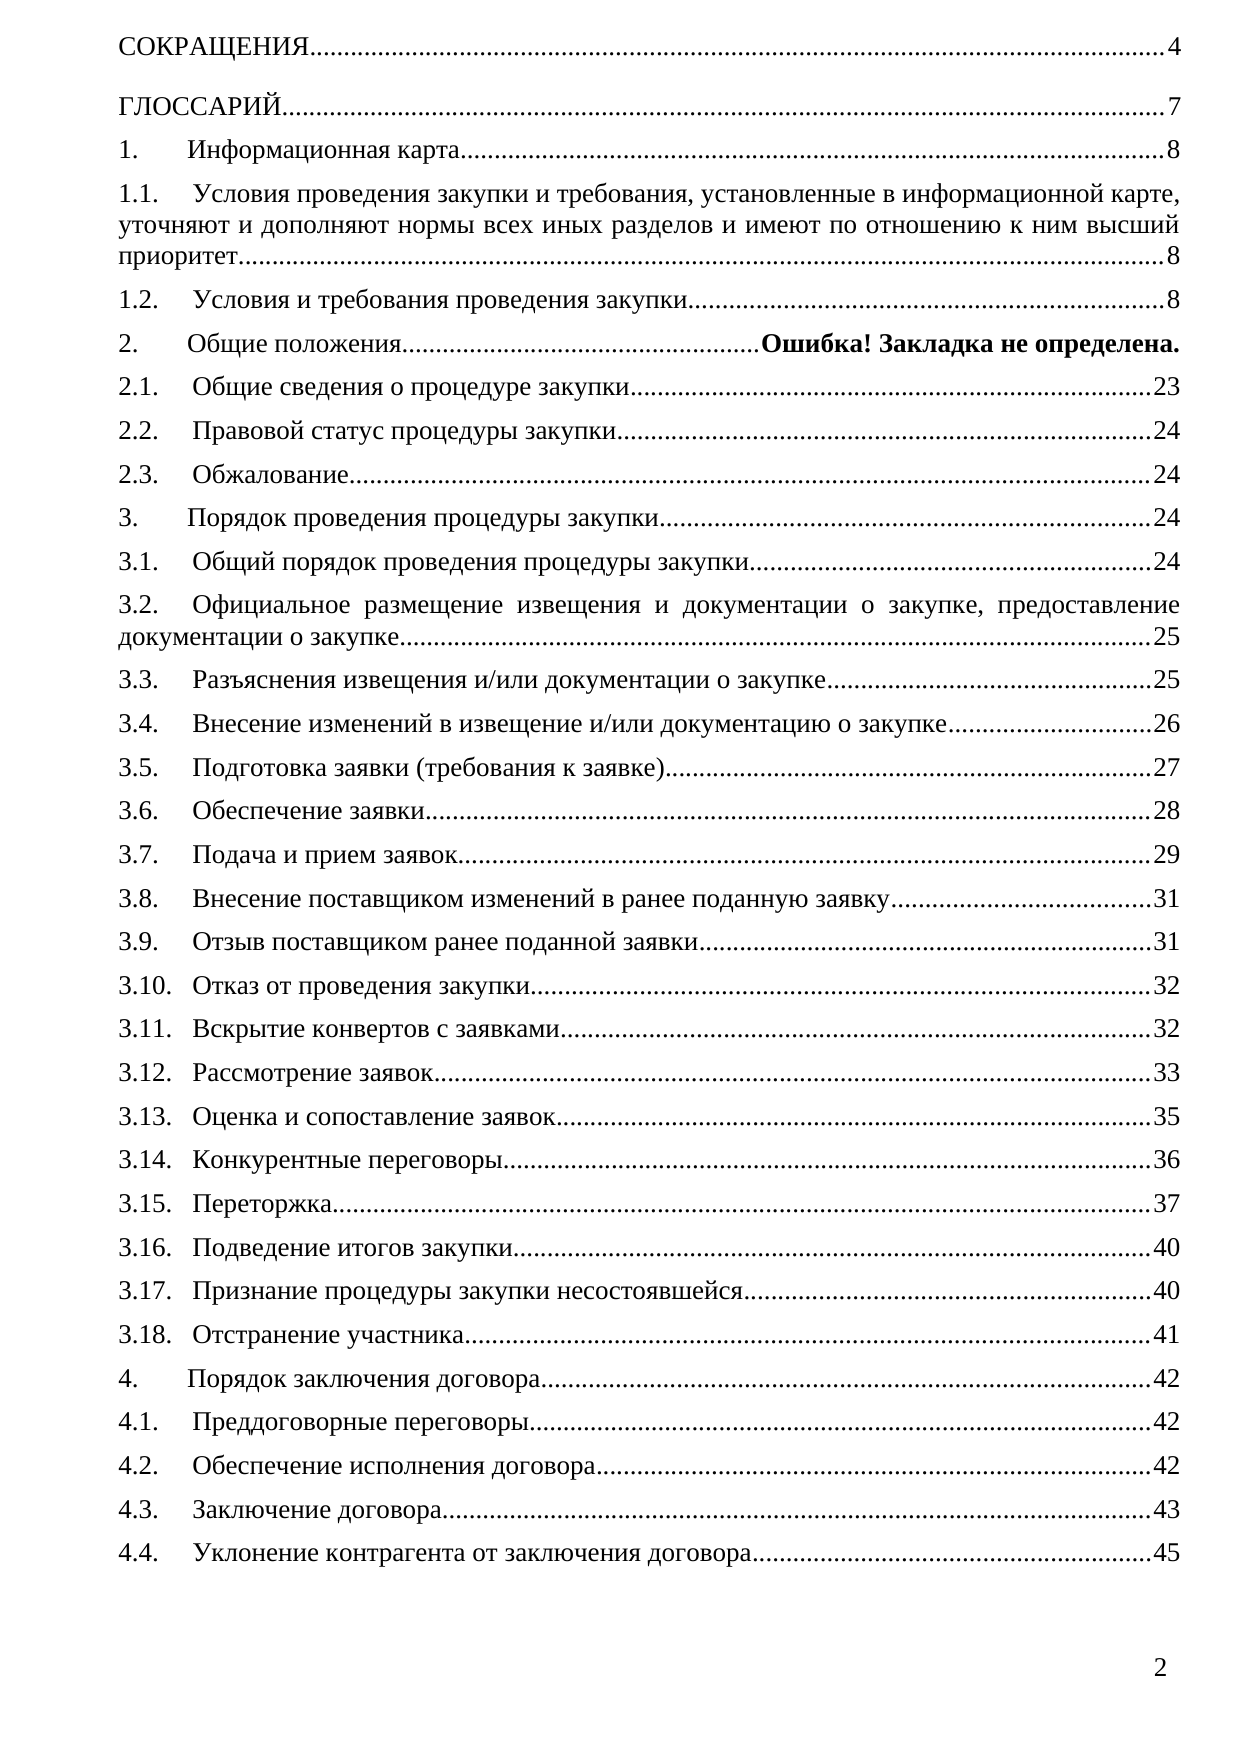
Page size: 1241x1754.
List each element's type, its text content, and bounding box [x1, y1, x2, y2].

text 2.2. Правовой статус процедуры закупки 24 [118, 414, 1181, 445]
text 3.3. Разъяснения извещения и/или документации о закупке 25 [118, 663, 1181, 694]
text 3.11. Вскрытие конвертов с заявками 32 [118, 1013, 1181, 1044]
text 2. Общие положения Ошибка! Закладка не определена. [118, 327, 1181, 358]
text 4.2. Обеспечение исполнения договора 42 [118, 1449, 1181, 1480]
text 2.3. Обжалование 24 [118, 458, 1181, 489]
text 1.1. Условия проведения закупки и требования, установленные в информационной карте, уточняют и дополняют нормы всех иных разделов и имеют по отношению к ним высший приоритет. 8 [118, 177, 1181, 271]
text 3.5. Подготовка заявки (требования к заявке) 27 [118, 751, 1181, 782]
text 3.13. Оценка и сопоставление заявок 35 [118, 1100, 1181, 1131]
text Глоссарий 7 [118, 90, 1181, 121]
text 3.15. Переторжка 37 [118, 1187, 1181, 1218]
text 3.6. Обеспечение заявки 28 [118, 794, 1181, 826]
text 3.12. Рассмотрение заявок 33 [118, 1056, 1181, 1087]
text 3.1. Общий порядок проведения процедуры закупки 24 [118, 545, 1181, 576]
text Сокращения 4 [118, 29, 1181, 61]
text 4.1. Преддоговорные переговоры 42 [118, 1405, 1181, 1437]
text 3.16. Подведение итогов закупки 40 [118, 1231, 1181, 1262]
text 3.18. Отстранение участника 41 [118, 1318, 1181, 1349]
text 4.3. Заключение договора 43 [118, 1493, 1181, 1524]
text 3.9. Отзыв поставщиком ранее поданной заявки 31 [118, 925, 1181, 956]
text 2.1. Общие сведения о процедуре закупки 23 [118, 370, 1181, 402]
text 4.4. Уклонение контрагента от заключения договора 45 [118, 1536, 1181, 1567]
text 3.17. Признание процедуры закупки несостоявшейся 40 [118, 1274, 1181, 1306]
text 4. Порядок заключения договора 42 [118, 1362, 1181, 1393]
text 3.10. Отказ от проведения закупки 32 [118, 969, 1181, 1000]
text 3. Порядок проведения процедуры закупки 24 [118, 501, 1181, 532]
text 3.4. Внесение изменений в извещение и/или документацию о закупке 26 [118, 707, 1181, 738]
text 1.2. Условия и требования проведения закупки 8 [118, 283, 1181, 314]
text 3.2. Официальное размещение извещения и документации о закупке, предоставление документации о закупке 25 [118, 589, 1181, 651]
text 3.8. Внесение поставщиком изменений в ранее поданную заявку 31 [118, 882, 1181, 913]
text 3.7. Подача и прием заявок 29 [118, 838, 1181, 869]
text 1. Информационная карта 8 [118, 133, 1181, 165]
text 3.14. Конкурентные переговоры 36 [118, 1143, 1181, 1175]
